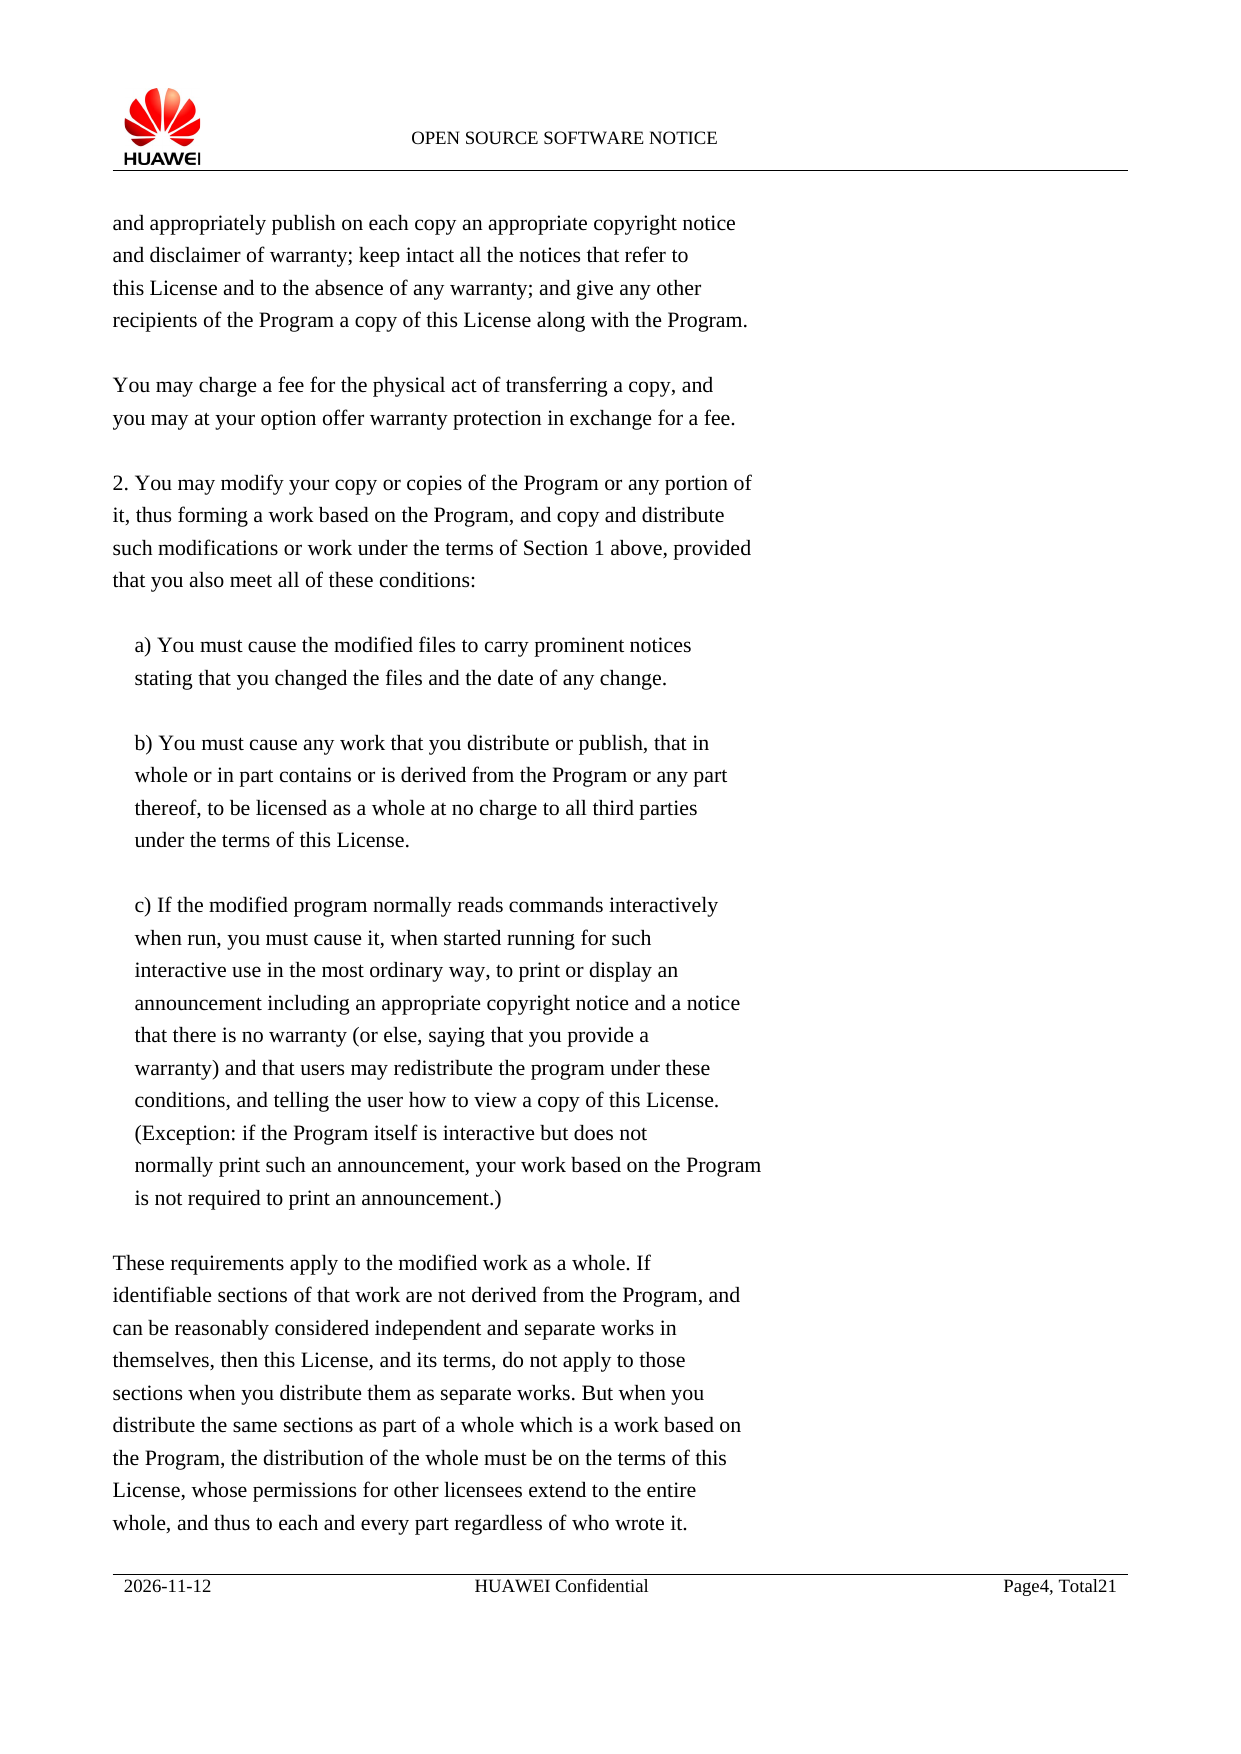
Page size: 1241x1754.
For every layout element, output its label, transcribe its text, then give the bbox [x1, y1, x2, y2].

text whole, and thus to each and every part regardless of who wrote it. [112, 1506, 1128, 1539]
text themselves, then this License, and its terms, do not apply to those [112, 1344, 1128, 1376]
text that there is no warranty (or else, saying that you provide a [112, 1019, 1128, 1051]
text this License and to the absence of any warranty; and give any other [112, 271, 1128, 304]
text stating that you changed the files and the date of any change. [112, 661, 1128, 694]
text when run, you must cause it, when started running for such [112, 921, 1128, 954]
text and disclaimer of warranty; keep intact all the notices that refer to [112, 239, 1128, 271]
text that you also meet all of these conditions: [112, 564, 1128, 596]
text b) You must cause any work that you distribute or publish, that in [112, 726, 1128, 759]
text sections when you distribute them as separate works. But when you [112, 1376, 1128, 1409]
text distribute the same sections as part of a whole which is a work based on [112, 1409, 1128, 1441]
text These requirements apply to the modified work as a whole. If [112, 1246, 1128, 1279]
text such modifications or work under the terms of Section 1 above, provided [112, 531, 1128, 564]
text License, whose permissions for other licensees extend to the entire [112, 1474, 1128, 1506]
text you may at your option offer warranty protection in exchange for a fee. [112, 401, 1128, 434]
text announcement including an appropriate copyright notice and a notice [112, 986, 1128, 1019]
text warranty) and that users may redistribute the program under these [112, 1051, 1128, 1084]
text 2. You may modify your copy or copies of the Program or any portion of [112, 466, 1128, 499]
text recipients of the Program a copy of this License along with the Program. [112, 304, 1128, 336]
text conditions, and telling the user how to view a copy of this License. [112, 1084, 1128, 1116]
text identifiable sections of that work are not derived from the Program, and [112, 1279, 1128, 1311]
text You may charge a fee for the physical act of transferring a copy, and [112, 369, 1128, 401]
text is not required to print an announcement.) [112, 1181, 1128, 1214]
picture [124, 88, 201, 165]
text normally print such an announcement, your work based on the Program [112, 1149, 1128, 1181]
text interactive use in the most ordinary way, to print or display an [112, 954, 1128, 986]
text it, thus forming a work based on the Program, and copy and distribute [112, 499, 1128, 531]
text the Program, the distribution of the whole must be on the terms of this [112, 1441, 1128, 1474]
text a) You must cause the modified files to carry prominent notices [112, 629, 1128, 661]
text (Exception: if the Program itself is interactive but does not [112, 1116, 1128, 1149]
text thereof, to be licensed as a whole at no charge to all third parties [112, 791, 1128, 824]
text can be reasonably considered independent and separate works in [112, 1311, 1128, 1344]
text c) If the modified program normally reads commands interactively [112, 889, 1128, 921]
text and appropriately publish on each copy an appropriate copyright notice [112, 206, 1128, 239]
text whole or in part contains or is derived from the Program or any part [112, 759, 1128, 791]
text under the terms of this License. [112, 824, 1128, 856]
